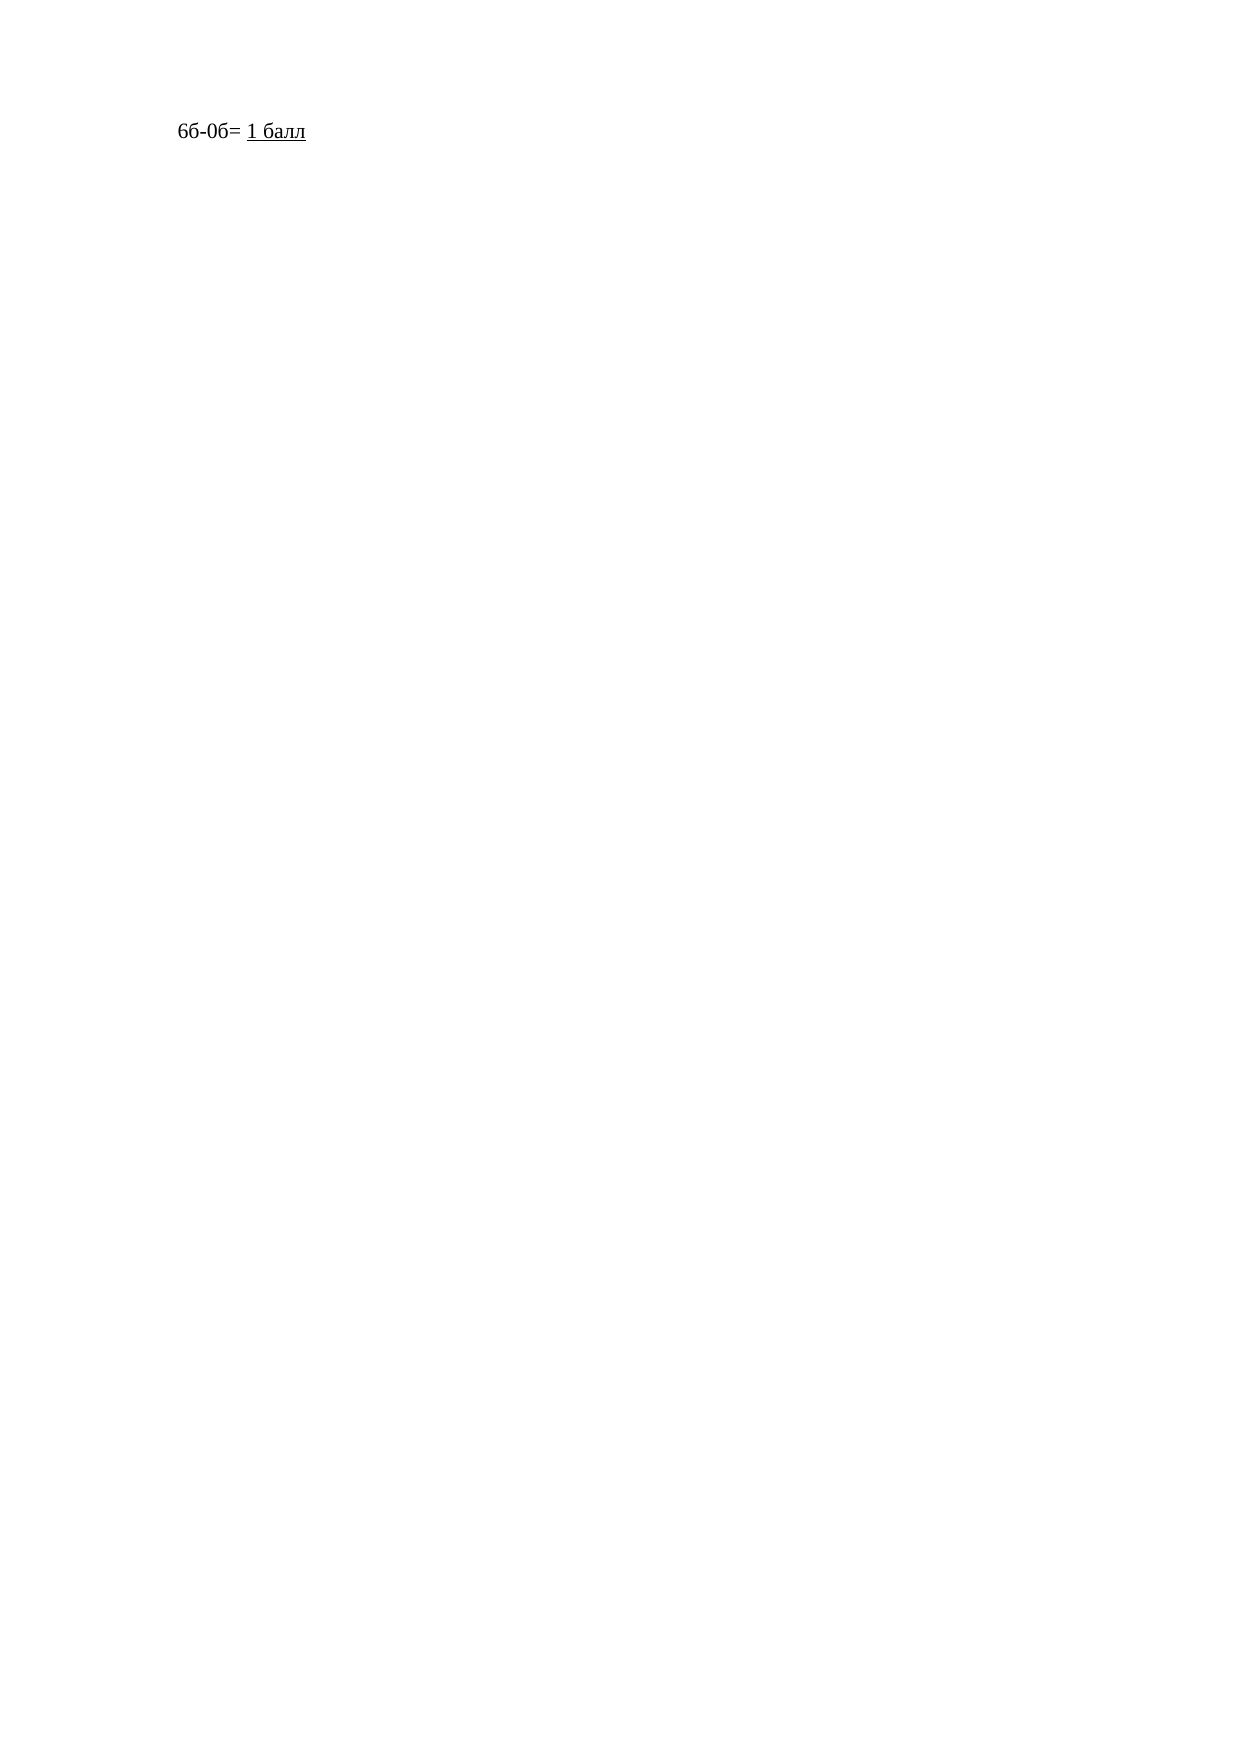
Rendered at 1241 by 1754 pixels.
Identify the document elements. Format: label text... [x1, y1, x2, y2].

text 6б-0б= 1 балл [177, 118, 1152, 143]
